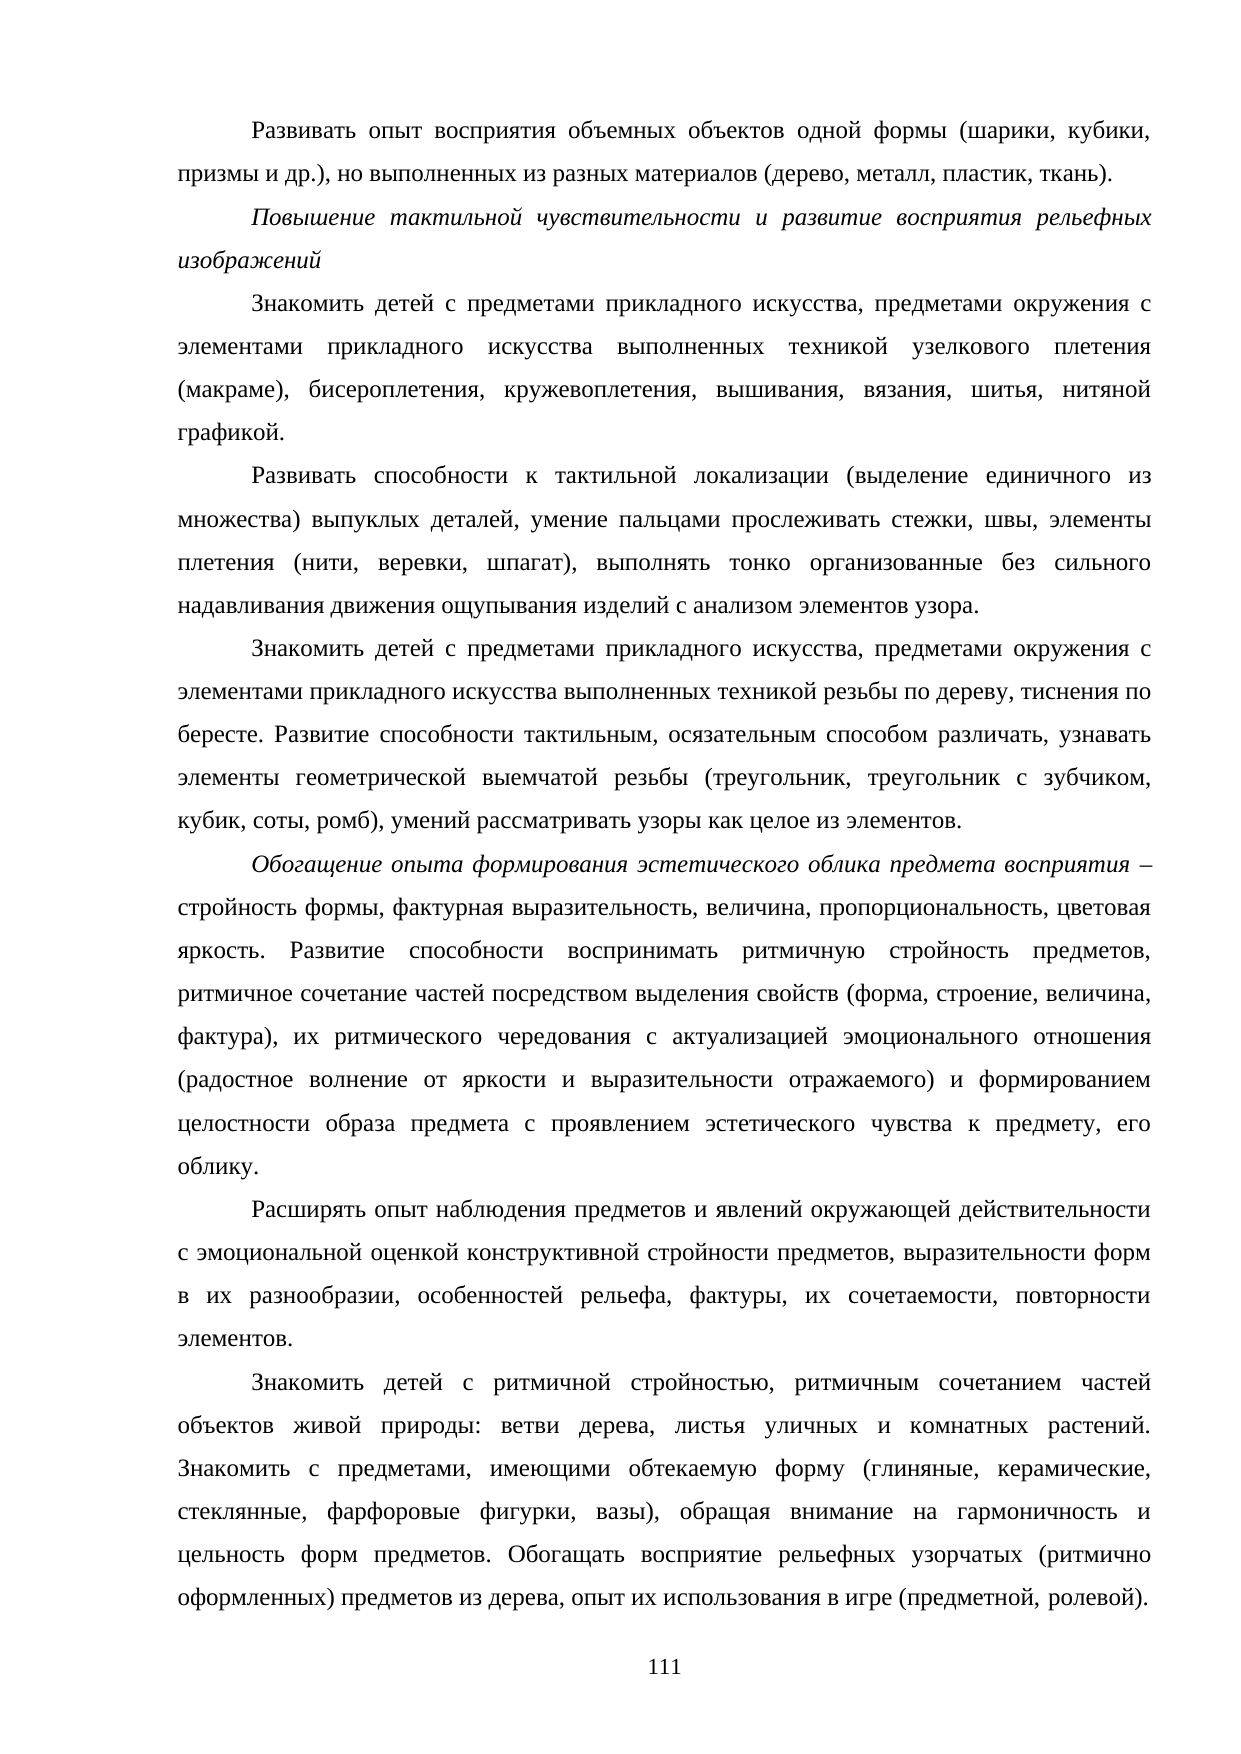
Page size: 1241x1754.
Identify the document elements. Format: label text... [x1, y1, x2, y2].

text Обогащение опыта формирования эстетического облика предмета восприятия – стройность формы, фактурная выразительность, величина, пропорциональность, цветовая яркость. Развитие способности воспринимать ритмичную стройность предметов, ритмичное сочетание частей посредством выделения свойств (форма, строение, величина, фактура), их ритмического чередования с актуализацией эмоционального отношения (радостное волнение от яркости и выразительности отражаемого) и формированием целостности образа предмета с проявлением эстетического чувства к предмету, его облику. [177, 849, 1152, 1179]
text Знакомить детей с предметами прикладного искусства, предметами окружения с элементами прикладного искусства выполненных техникой узелкового плетения (макраме), бисероплетения, кружевоплетения, вышивания, вязания, шитья, нитяной графикой. [177, 288, 1152, 446]
text Развивать способности к тактильной локализации (выделение единичного из множества) выпуклых деталей, умение пальцами прослеживать стежки, швы, элементы плетения (нити, веревки, шпагат), выполнять тонко организованные без сильного надавливания движения ощупывания изделий с анализом элементов узора. [177, 461, 1152, 619]
text Повышение тактильной чувствительности и развитие восприятия рельефных изображений [177, 202, 1152, 274]
text Знакомить детей с ритмичной стройностью, ритмичным сочетанием частей объектов живой природы: ветви дерева, листья уличных и комнатных растений. Знакомить с предметами, имеющими обтекаемую форму (глиняные, керамические, стеклянные, фарфоровые фигурки, вазы), обращая внимание на гармоничность и цельность форм предметов. Обогащать восприятие рельефных узорчатых (ритмично оформленных) предметов из дерева, опыт их использования в игре (предметной, ролевой). [177, 1367, 1152, 1611]
text Развивать опыт восприятия объемных объектов одной формы (шарики, кубики, призмы и др.), но выполненных из разных материалов (дерево, металл, пластик, ткань). [177, 115, 1151, 187]
text Расширять опыт наблюдения предметов и явлений окружающей действительности с эмоциональной оценкой конструктивной стройности предметов, выразительности форм в их разнообразии, особенностей рельефа, фактуры, их сочетаемости, повторности элементов. [177, 1194, 1152, 1352]
text Знакомить детей с предметами прикладного искусства, предметами окружения с элементами прикладного искусства выполненных техникой резьбы по дереву, тиснения по бересте. Развитие способности тактильным, осязательным способом различать, узнавать элементы геометрической выемчатой резьбы (треугольник, треугольник с зубчиком, кубик, соты, ромб), умений рассматривать узоры как целое из элементов. [177, 633, 1152, 834]
